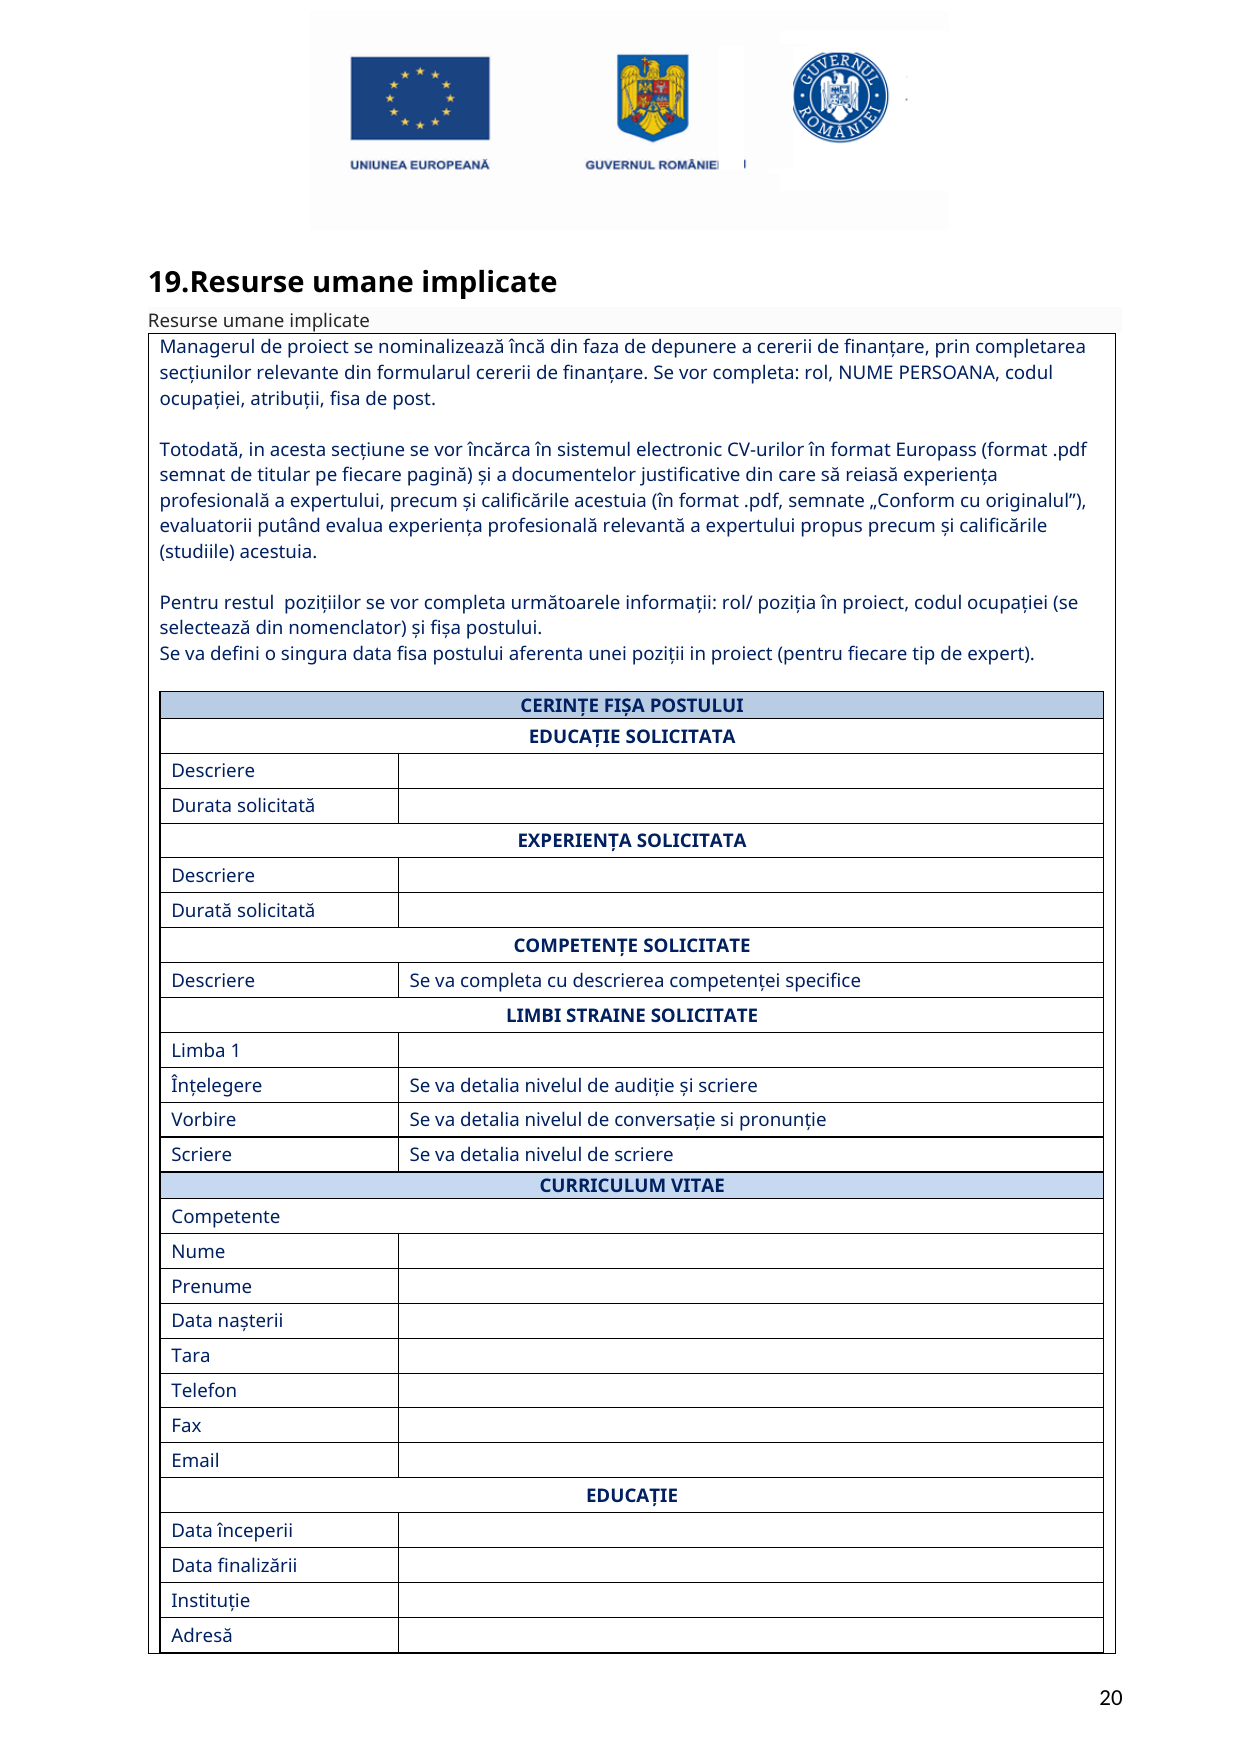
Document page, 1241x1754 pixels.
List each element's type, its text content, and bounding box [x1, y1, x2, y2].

subtitle 19.Resurse umane implicate [148, 262, 1122, 301]
text Resurse umane implicate [148, 307, 1122, 333]
picture [309, 11, 950, 230]
